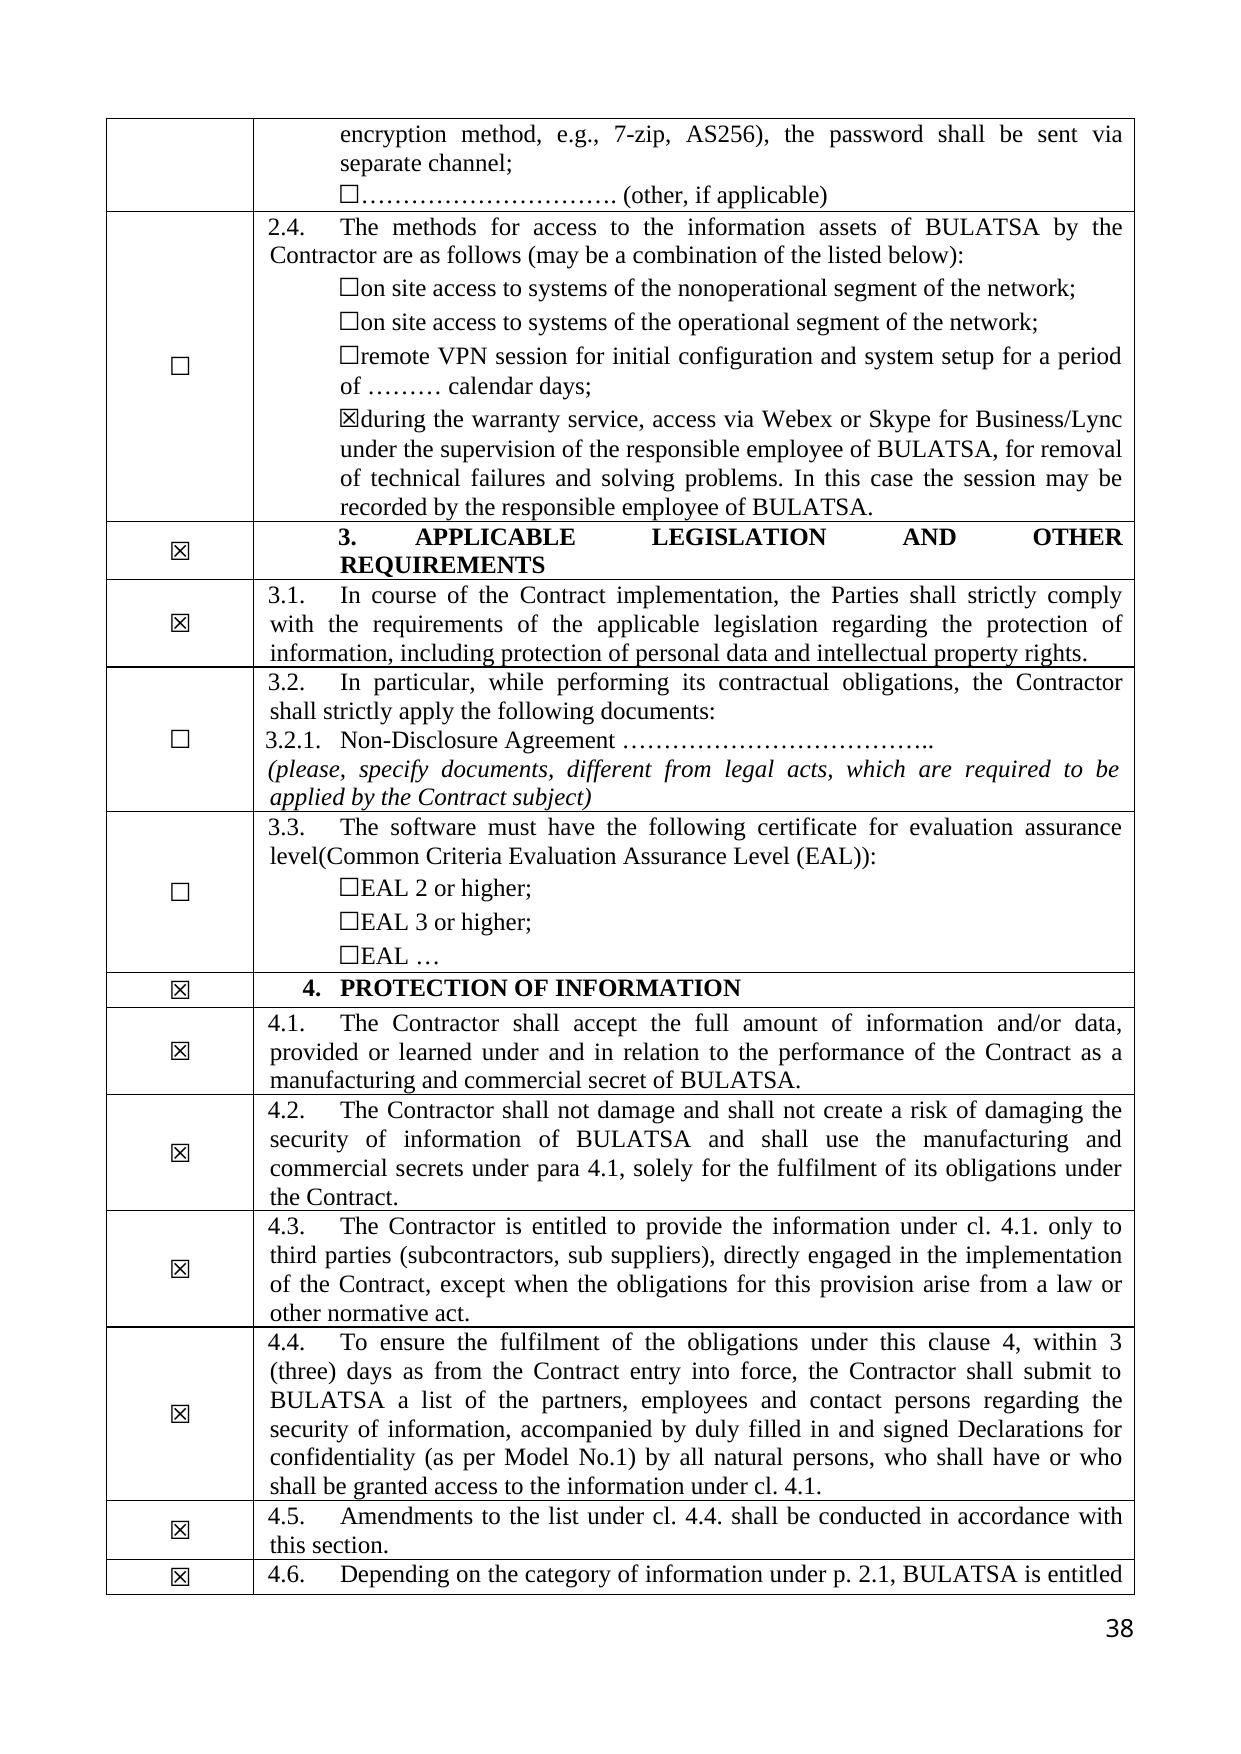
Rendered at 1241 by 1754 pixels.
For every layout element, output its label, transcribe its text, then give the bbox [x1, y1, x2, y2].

table_cell To ensure the fulfilment of the obligations under this clause 4, within 3 (three) days as from the Contract entry into force, the Contractor shall submit to BULATSA a list of the partners, employees and contact persons regarding the security of information, accompanied by duly filled in and signed Declarations for confidentiality (as per Model No.1) by all natural persons, who shall have or who shall be granted access to the information under cl. 4.1. [254, 1328, 1134, 1500]
table_cell The methods for access to the information assets of BULATSA by the Contractor are as follows (may be a combination of the listed below): on site access to systems of the nonoperational segment of the network; on site access to systems of the operational segment of the network; remote VPN session for initial configuration and system setup for a period of ……… calendar days; during the warranty service, access via Webex or Skype for Business/Lync under the supervision of the responsible employee of BULATSA, for removal of technical failures and solving problems. In this case the session may be recorded by the responsible employee of BULATSA. [254, 212, 1134, 521]
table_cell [254, 119, 1134, 211]
table_cell The Contractor shall accept the full amount of information and/or data, provided or learned under and in relation to the performance of the Contract as a manufacturing and commercial secret of BULATSA. [254, 1008, 1134, 1094]
table_cell ☒ [107, 522, 253, 579]
table_cell In course of the Contract implementation, the Parties shall strictly comply with the requirements of the applicable legislation regarding the protection of information, including protection of personal data and intellectual property rights. [254, 580, 1134, 666]
table_cell The Contractor shall not damage and shall not create a risk of damaging the security of information of BULATSA and shall use the manufacturing and commercial secrets under para 4.1, solely for the fulfilment of its obligations under the Contract. [254, 1095, 1134, 1210]
table_cell The software must have the following certificate for evaluation assurance level(Common Criteria Evaluation Assurance Level (EAL)): ☐EAL 2 or higher; ☐EAL 3 or higher; ☐EAL … [254, 812, 1134, 972]
table_cell Amendments to the list under cl. 4.4. shall be conducted in accordance with this section. [254, 1501, 1134, 1558]
table_cell PROTECTION OF INFORMATION [254, 973, 1134, 1007]
table_cell In particular, while performing its contractual obligations, the Contractor shall strictly apply the following documents: 3.2.1. Non-Disclosure Agreement ……………………………….. (please, specify documents, different from legal acts, which are required to be applied by the Contract subject) [254, 668, 1134, 811]
table_cell The Contractor is entitled to provide the information under cl. 4.1. only to third parties (subcontractors, sub suppliers), directly engaged in the implementation of the Contract, except when the obligations for this provision arise from a law or other normative act. [254, 1211, 1134, 1326]
table_cell APPLICABLE LEGISLATION AND OTHER REQUIREMENTS [254, 522, 1134, 579]
table_cell ☐ [107, 812, 253, 972]
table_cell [254, 1560, 1134, 1593]
